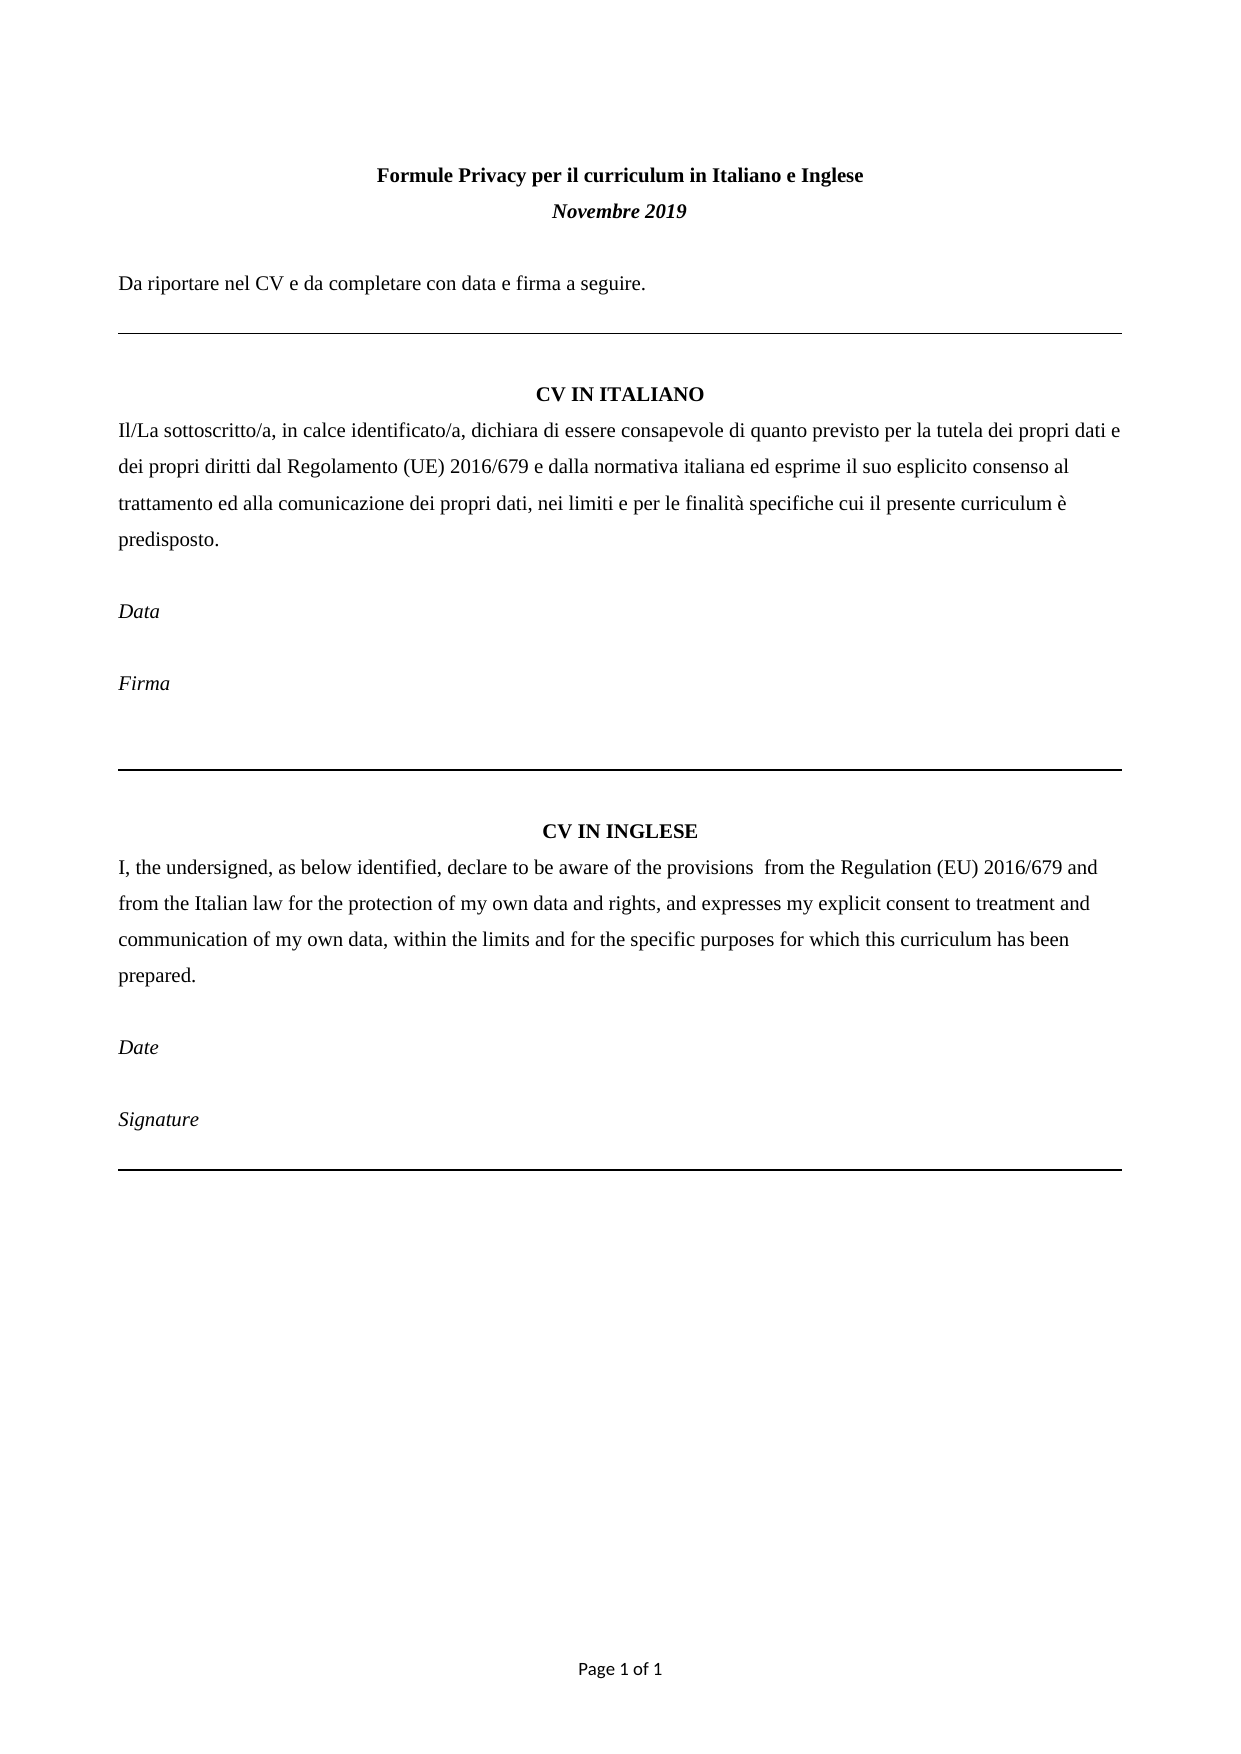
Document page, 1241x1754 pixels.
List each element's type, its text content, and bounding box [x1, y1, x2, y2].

text Formule Privacy per il curriculum in Italiano e Inglese [118, 162, 1122, 187]
text Date [118, 1035, 1122, 1059]
text Da riportare nel CV e da completare con data e firma a seguire. [118, 271, 1122, 295]
text Signature [118, 1107, 1122, 1131]
text I, the undersigned, as below identified, declare to be aware of the provisions from the Regulation (EU) 2016/679 and from the Italian law for the protection of my own data and rights, and expresses my explicit consent to treatment and communication of my own data, within the limits and for the specific purposes for which this curriculum has been prepared. [118, 854, 1122, 987]
text Novembre 2019 [118, 198, 1122, 223]
text CV IN ITALIANO [118, 382, 1122, 406]
text CV IN INGLESE [118, 818, 1122, 843]
text Data [118, 599, 1122, 623]
text Il/La sottoscritto/a, in calce identificato/a, dichiara di essere consapevole di quanto previsto per la tutela dei propri dati e dei propri diritti dal Regolamento (UE) 2016/679 e dalla normativa italiana ed esprime il suo esplicito consenso al trattamento ed alla comunicazione dei propri dati, nei limiti e per le finalità specifiche cui il presente curriculum è predisposto. [118, 418, 1122, 551]
text Firma [118, 671, 1122, 695]
